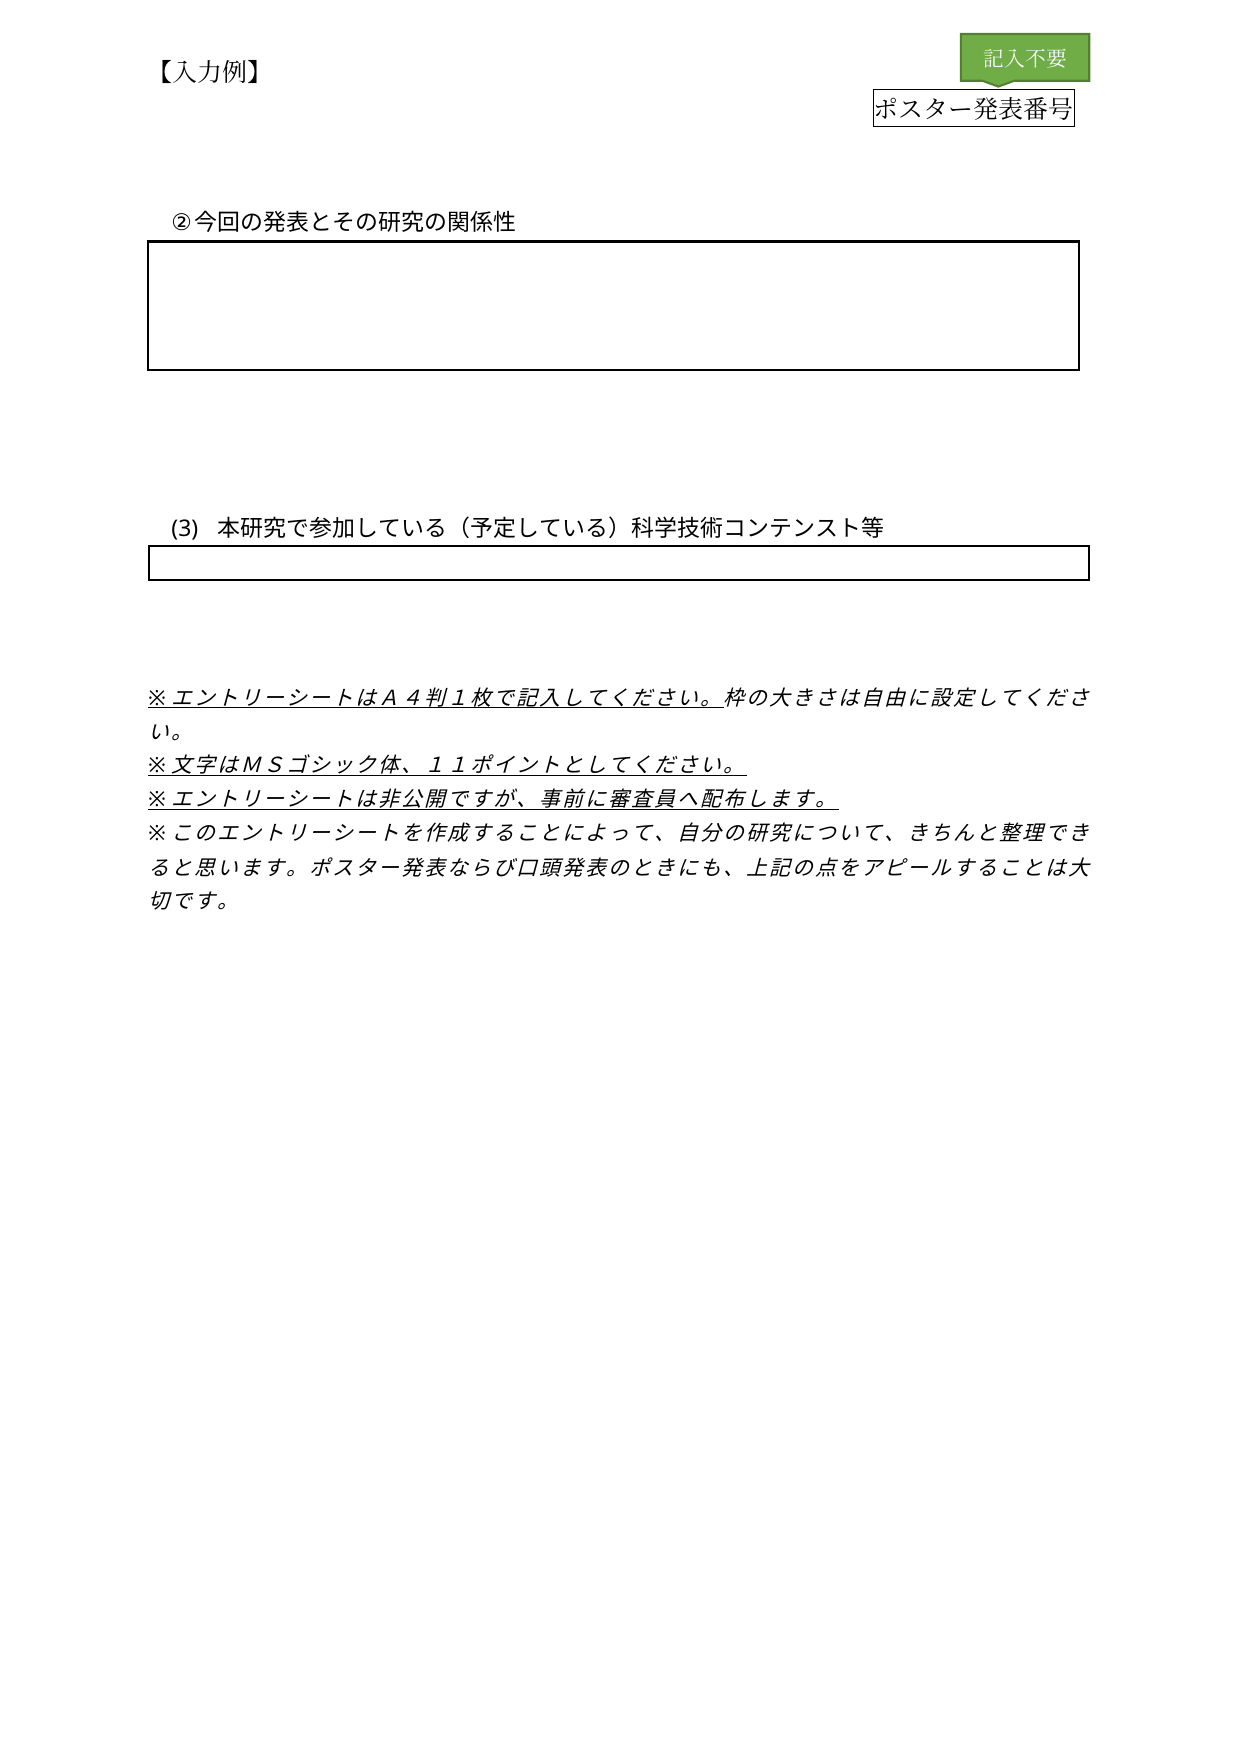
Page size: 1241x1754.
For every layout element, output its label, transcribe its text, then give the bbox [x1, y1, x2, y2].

text ※ エントリーシートはＡ４判１枚で記入してください。枠の大きさは自由に設定してください。 [148, 679, 1092, 747]
text ※ 文字はＭＳゴシック体、１１ポイントとしてください。 [148, 747, 1092, 781]
text ②今回の発表とその研究の関係性 [171, 204, 1092, 238]
text ※このエントリーシートを作成することによって、自分の研究について、きちんと整理できると思います。ポスター発表ならび口頭発表のときにも、上記の点をアピールすることは大切です。 [148, 815, 1092, 917]
text ※ エントリーシートは非公開ですが、事前に審査員へ配布します。 [148, 781, 1092, 815]
text (3)本研究で参加している（予定している）科学技術コンテンスト等 [148, 509, 1092, 543]
